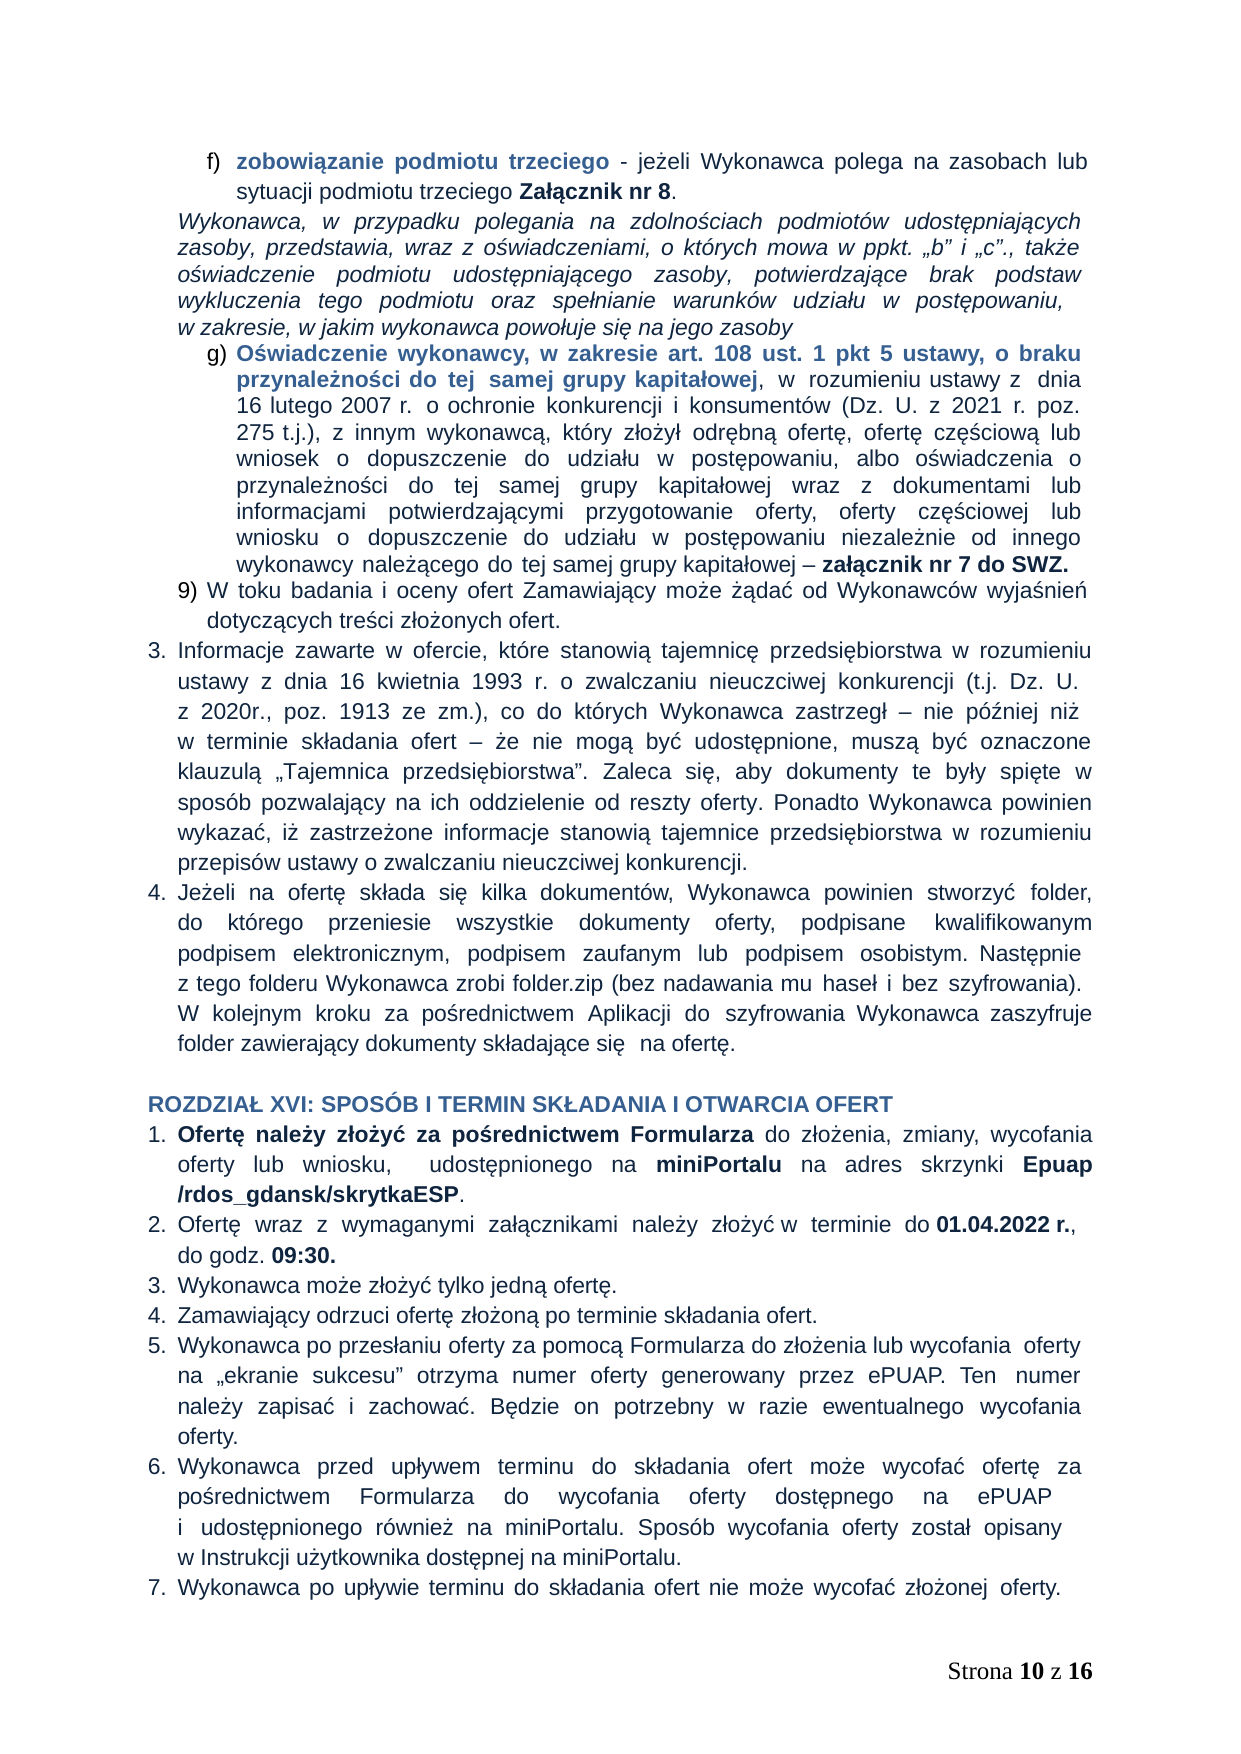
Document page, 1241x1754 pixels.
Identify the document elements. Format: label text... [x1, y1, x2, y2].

list zobowiązanie podmiotu trzeciego - jeżeli Wykonawca polega na zasobach lub sytuacji podmiotu trzeciego Załącznik nr 8. [207, 148, 1088, 204]
list W toku badania i oceny ofert Zamawiający może żądać od Wykonawców wyjaśnień dotyczących treści złożonych ofert. [177, 577, 1088, 633]
list Wykonawca przed upływem terminu do składania ofert może wycofać ofertę za pośrednictwem Formularza do wycofania oferty dostępnego na ePUAP i udostępnionego również na miniPortalu. Sposób wycofania oferty został opisany w Instrukcji użytkownika dostępnej na miniPortalu. [148, 1453, 1081, 1570]
list Zamawiający odrzuci ofertę złożoną po terminie składania ofert. [148, 1302, 1093, 1328]
list Jeżeli na ofertę składa się kilka dokumentów, Wykonawca powinien stworzyć folder, do którego przeniesie wszystkie dokumenty oferty, podpisane kwalifikowanym podpisem elektronicznym, podpisem zaufanym lub podpisem osobistym. Następnie z tego folderu Wykonawca zrobi folder.zip (bez nadawania mu haseł i bez szyfrowania). W kolejnym kroku za pośrednictwem Aplikacji do szyfrowania Wykonawca zaszyfruje folder zawierający dokumenty składające się na ofertę. [148, 879, 1093, 1056]
list Ofertę wraz z wymaganymi załącznikami należy złożyć w terminie do 01.04.2022 r., do godz. 09:30. [148, 1211, 1093, 1268]
list Wykonawca po upływie terminu do składania ofert nie może wycofać złożonej oferty. [148, 1574, 1081, 1600]
list Wykonawca może złożyć tylko jedną ofertę. [148, 1272, 1093, 1298]
list Wykonawca po przesłaniu oferty za pomocą Formularza do złożenia lub wycofania oferty na „ekranie sukcesu” otrzyma numer oferty generowany przez ePUAP. Ten numer należy zapisać i zachować. Będzie on potrzebny w razie ewentualnego wycofania oferty. [148, 1332, 1081, 1449]
list Informacje zawarte w ofercie, które stanowią tajemnicę przedsiębiorstwa w rozumieniu ustawy z dnia 16 kwietnia 1993 r. o zwalczaniu nieuczciwej konkurencji (t.j. Dz. U. z 2020r., poz. 1913 ze zm.), co do których Wykonawca zastrzegł – nie później niż w terminie składania ofert – że nie mogą być udostępnione, muszą być oznaczone klauzulą „Tajemnica przedsiębiorstwa”. Zaleca się, aby dokumenty te były spięte w sposób pozwalający na ich oddzielenie od reszty oferty. Ponadto Wykonawca powinien wykazać, iż zastrzeżone informacje stanowią tajemnice przedsiębiorstwa w rozumieniu przepisów ustawy o zwalczaniu nieuczciwej konkurencji. [148, 637, 1093, 875]
text ROZDZIAŁ XVI: SPOSÓB I TERMIN SKŁADANIA I OTWARCIA OFERT [148, 1091, 1081, 1117]
text Wykonawca, w przypadku polegania na zdolnościach podmiotów udostępniających zasoby, przedstawia, wraz z oświadczeniami, o których mowa w ppkt. „b” i „c”., także oświadczenie podmiotu udostępniającego zasoby, potwierdzające brak podstaw wykluczenia tego podmiotu oraz spełnianie warunków udziału w postępowaniu, w zakresie, w jakim wykonawca powołuje się na jego zasoby [177, 208, 1081, 340]
list Ofertę należy złożyć za pośrednictwem Formularza do złożenia, zmiany, wycofania oferty lub wniosku, udostępnionego na miniPortalu na adres skrzynki Epuap /rdos_gdansk/skrytkaESP. [148, 1121, 1093, 1207]
list Oświadczenie wykonawcy, w zakresie art. 108 ust. 1 pkt 5 ustawy, o braku przynależności do tej samej grupy kapitałowej, w rozumieniu ustawy z dnia 16 lutego 2007 r. o ochronie konkurencji i konsumentów (Dz. U. z 2021 r. poz. 275 t.j.), z innym wykonawcą, który złożył odrębną ofertę, ofertę częściową lub wniosek o dopuszczenie do udziału w postępowaniu, albo oświadczenia o przynależności do tej samej grupy kapitałowej wraz z dokumentami lub informacjami potwierdzającymi przygotowanie oferty, oferty częściowej lub wniosku o dopuszczenie do udziału w postępowaniu niezależnie od innego wykonawcy należącego do tej samej grupy kapitałowej – załącznik nr 7 do SWZ. [207, 340, 1081, 577]
